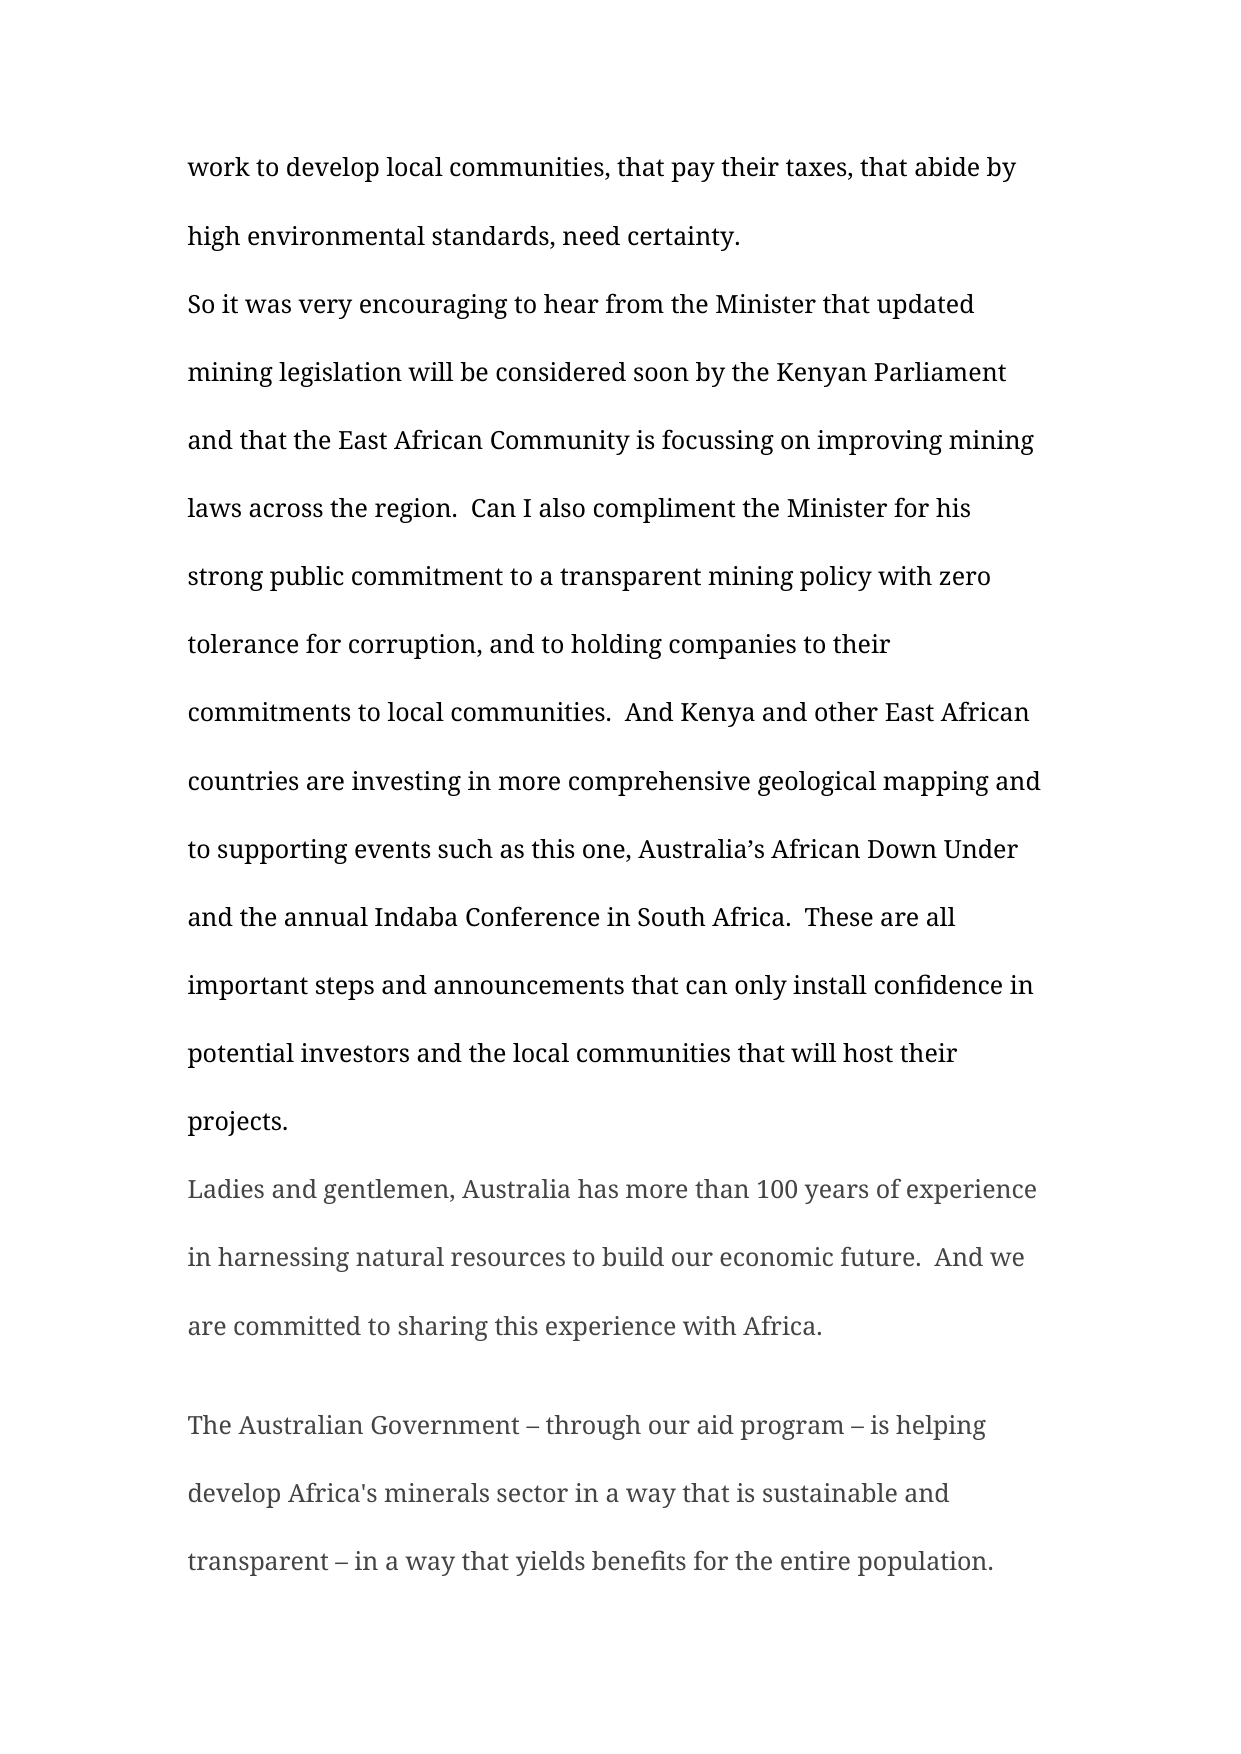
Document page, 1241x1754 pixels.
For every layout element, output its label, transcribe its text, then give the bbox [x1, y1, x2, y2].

text The Australian Government – through our aid program – is helping develop Africa's minerals sector in a way that is sustainable and transparent – in a way that yields benefits for the entire population. [187, 1407, 1053, 1578]
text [187, 150, 1053, 252]
text So it was very encouraging to hear from the Minister that updated mining legislation will be considered soon by the Kenyan Parliament and that the East African Community is focussing on improving mining laws across the region. Can I also compliment the Minister for his strong public commitment to a transparent mining policy with zero tolerance for corruption, and to holding companies to their commitments to local communities. And Kenya and other East African countries are investing in more comprehensive geological mapping and to supporting events such as this one, Australia’s African Down Under and the annual Indaba Conference in South Africa. These are all important steps and announcements that can only install confidence in potential investors and the local communities that will host their projects. [187, 286, 1053, 1138]
text Ladies and gentlemen, Australia has more than 100 years of experience in harnessing natural resources to build our economic future. And we are committed to sharing this experience with Africa. [187, 1172, 1053, 1342]
